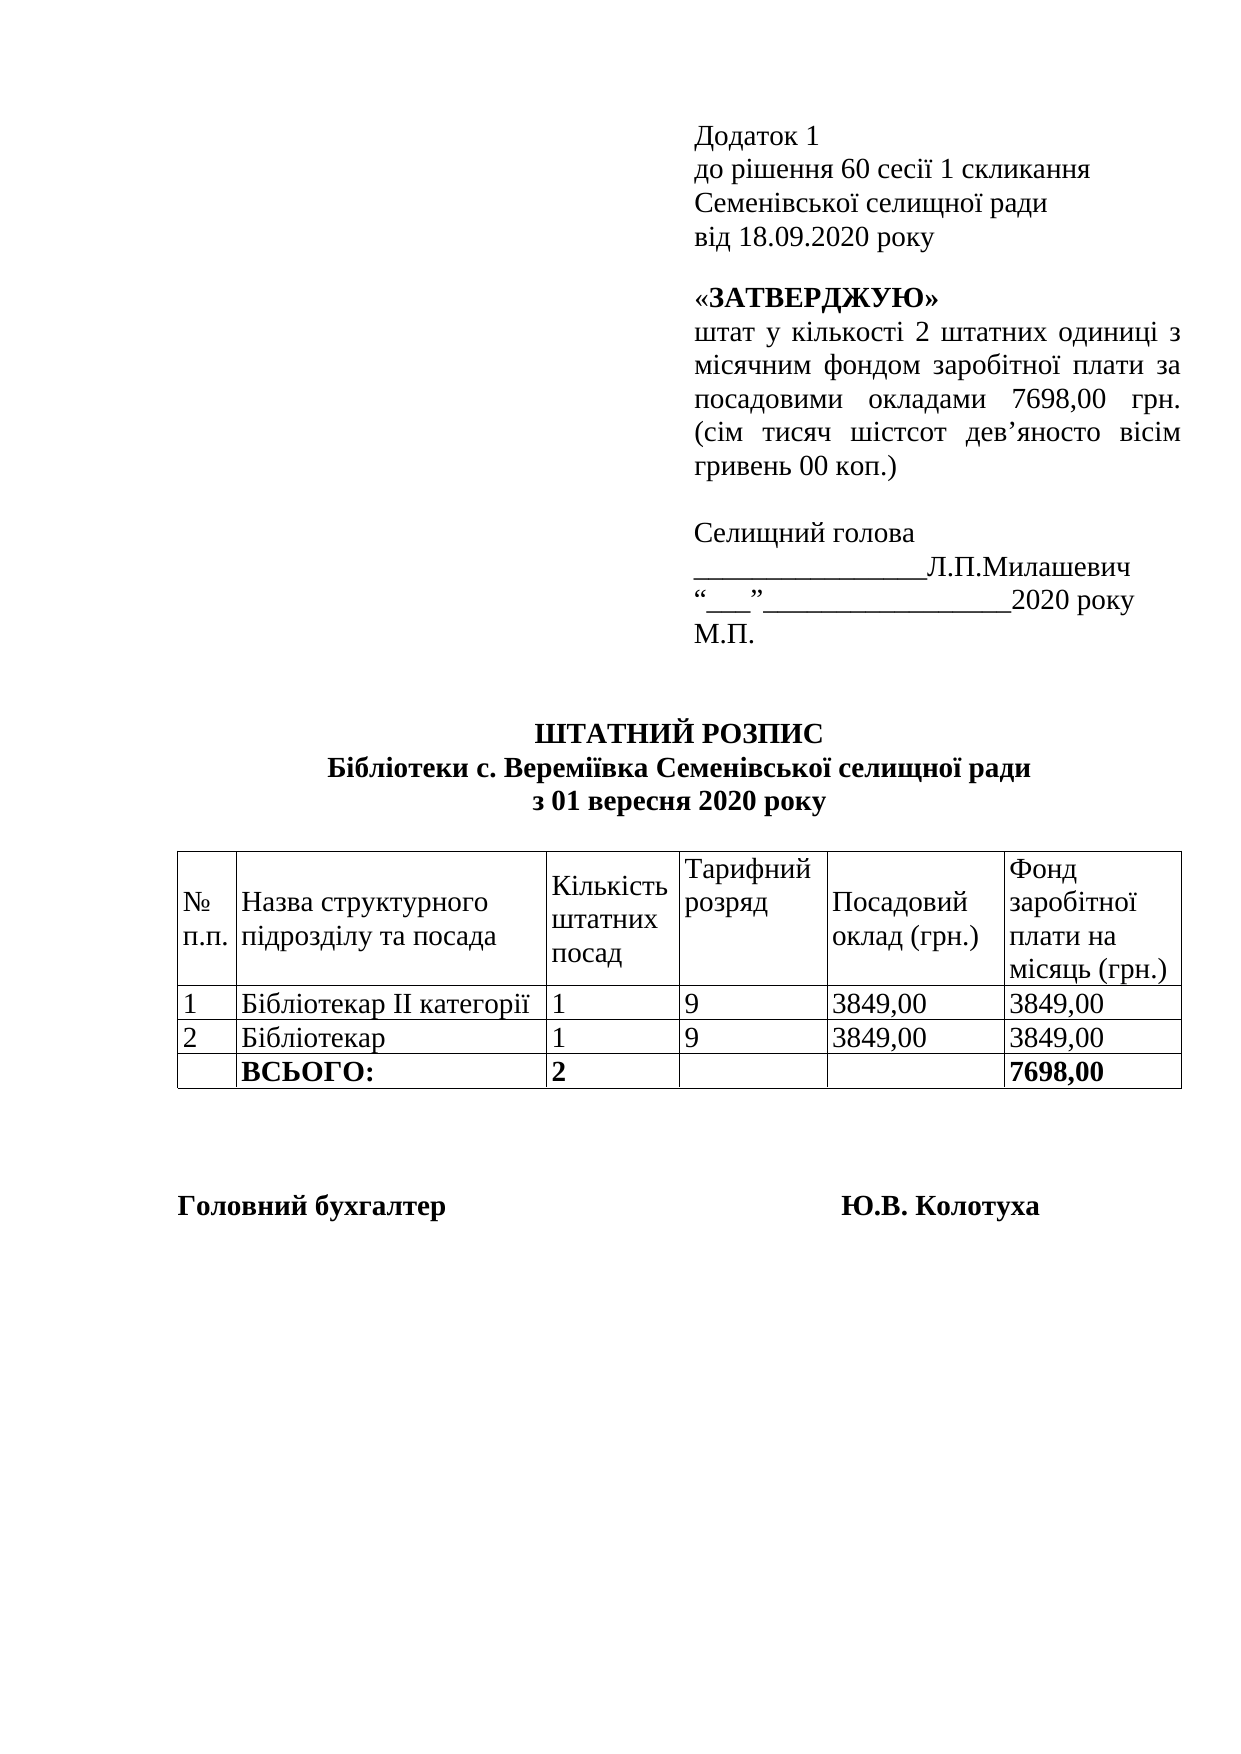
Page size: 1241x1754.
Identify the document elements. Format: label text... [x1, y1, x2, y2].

text ________________Л.П.Милашевич [620, 549, 1181, 582]
table_header Фонд заробітної плати на місяць (грн.) [1005, 852, 1181, 985]
table_cell 7698,00 [1005, 1054, 1181, 1087]
table_header Посадовий оклад (грн.) [828, 852, 1004, 985]
table_cell 1 [178, 986, 236, 1019]
text штат у кількості 2 штатних одиниці з місячним фондом заробітної плати за посадовими окладами 7698,00 грн. (сім тисяч шістсот дев’яносто вісім гривень 00 коп.) [694, 314, 1181, 482]
table_cell 3849,00 [828, 986, 1004, 1019]
table_cell 1 [547, 986, 679, 1019]
text з 01 вересня 2020 року [177, 783, 1181, 817]
table_cell Бібліотекар ІІ категорії [237, 986, 546, 1019]
table_cell 2 [178, 1020, 236, 1053]
table_cell 2 [547, 1054, 679, 1087]
table_header № п.п. [178, 852, 236, 985]
table_cell 9 [680, 1020, 827, 1053]
table_cell 3849,00 [828, 1020, 1004, 1053]
table_cell ВСЬОГО: [237, 1054, 546, 1087]
table_header Тарифний розряд [680, 852, 827, 985]
text ШТАТНИЙ РОЗПИС [177, 716, 1181, 750]
table_cell 3849,00 [1005, 1020, 1181, 1053]
table_cell [178, 1054, 236, 1087]
text до рішення 60 сесії 1 скликання Семенівської селищної ради [694, 152, 1181, 219]
text від 18.09.2020 року [694, 219, 1181, 252]
text Додаток 1 [694, 118, 1181, 152]
table_cell [680, 1054, 827, 1087]
text М.П. [620, 616, 1181, 649]
table_cell 1 [547, 1020, 679, 1053]
text Головний бухгалтер Ю.В. Колотуха [177, 1188, 1181, 1222]
table_cell 3849,00 [1005, 986, 1181, 1019]
table_cell [828, 1054, 1004, 1087]
text Селищний голова [620, 515, 1181, 549]
table_header Кількість штатних посад [547, 852, 679, 985]
table_cell Бібліотекар [237, 1020, 546, 1053]
table_cell 9 [680, 986, 827, 1019]
text Бібліотеки с. Вереміївка Семенівської селищної ради [177, 750, 1181, 783]
table_header Назва структурного підрозділу та посада [237, 852, 546, 985]
text “___”_________________2020 року [620, 582, 1181, 616]
text «ЗАТВЕРДЖУЮ» [694, 280, 1181, 314]
